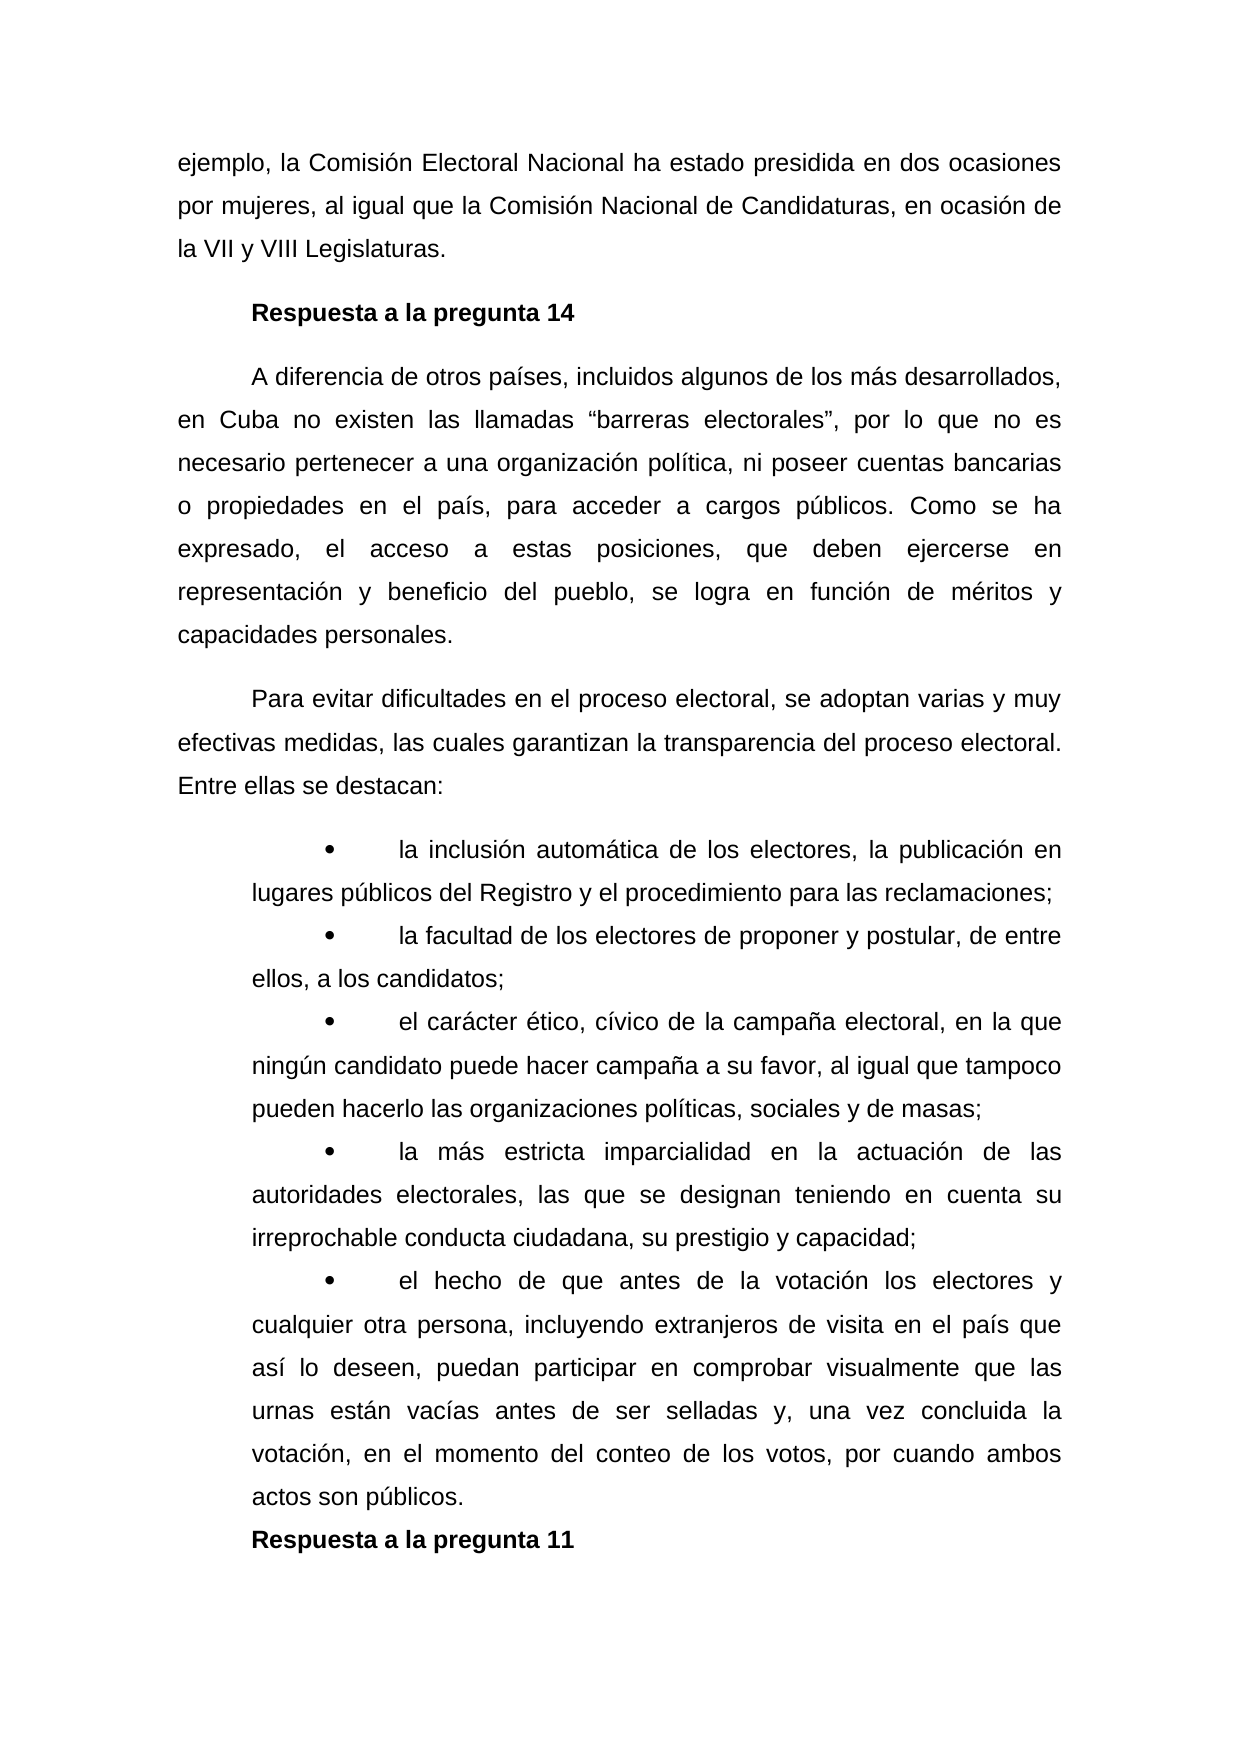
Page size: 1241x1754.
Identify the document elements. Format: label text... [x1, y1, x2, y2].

text Respuesta a la pregunta 11 [177, 1525, 1063, 1554]
list la facultad de los electores de proponer y postular, de entre ellos, a los candidatos; [252, 921, 1063, 993]
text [177, 148, 1063, 263]
text A diferencia de otros países, incluidos algunos de los más desarrollados, en Cuba no existen las llamadas “barreras electorales”, por lo que no es necesario pertenecer a una organización política, ni poseer cuentas bancarias o propiedades en el país, para acceder a cargos públicos. Como se ha expresado, el acceso a estas posiciones, que deben ejercerse en representación y beneficio del pueblo, se logra en función de méritos y capacidades personales. [177, 362, 1063, 649]
list la más estricta imparcialidad en la actuación de las autoridades electorales, las que se designan teniendo en cuenta su irreprochable conducta ciudadana, su prestigio y capacidad; [252, 1137, 1063, 1252]
text Respuesta a la pregunta 14 [177, 298, 1063, 327]
text Para evitar dificultades en el proceso electoral, se adoptan varias y muy efectivas medidas, las cuales garantizan la transparencia del proceso electoral. Entre ellas se destacan: [177, 684, 1063, 799]
list la inclusión automática de los electores, la publicación en lugares públicos del Registro y el procedimiento para las reclamaciones; [252, 835, 1063, 907]
list el hecho de que antes de la votación los electores y cualquier otra persona, incluyendo extranjeros de visita en el país que así lo deseen, puedan participar en comprobar visualmente que las urnas están vacías antes de ser selladas y, una vez concluida la votación, en el momento del conteo de los votos, por cuando ambos actos son públicos. [252, 1266, 1063, 1511]
list el carácter ético, cívico de la campaña electoral, en la que ningún candidato puede hacer campaña a su favor, al igual que tampoco pueden hacerlo las organizaciones políticas, sociales y de masas; [252, 1007, 1063, 1122]
